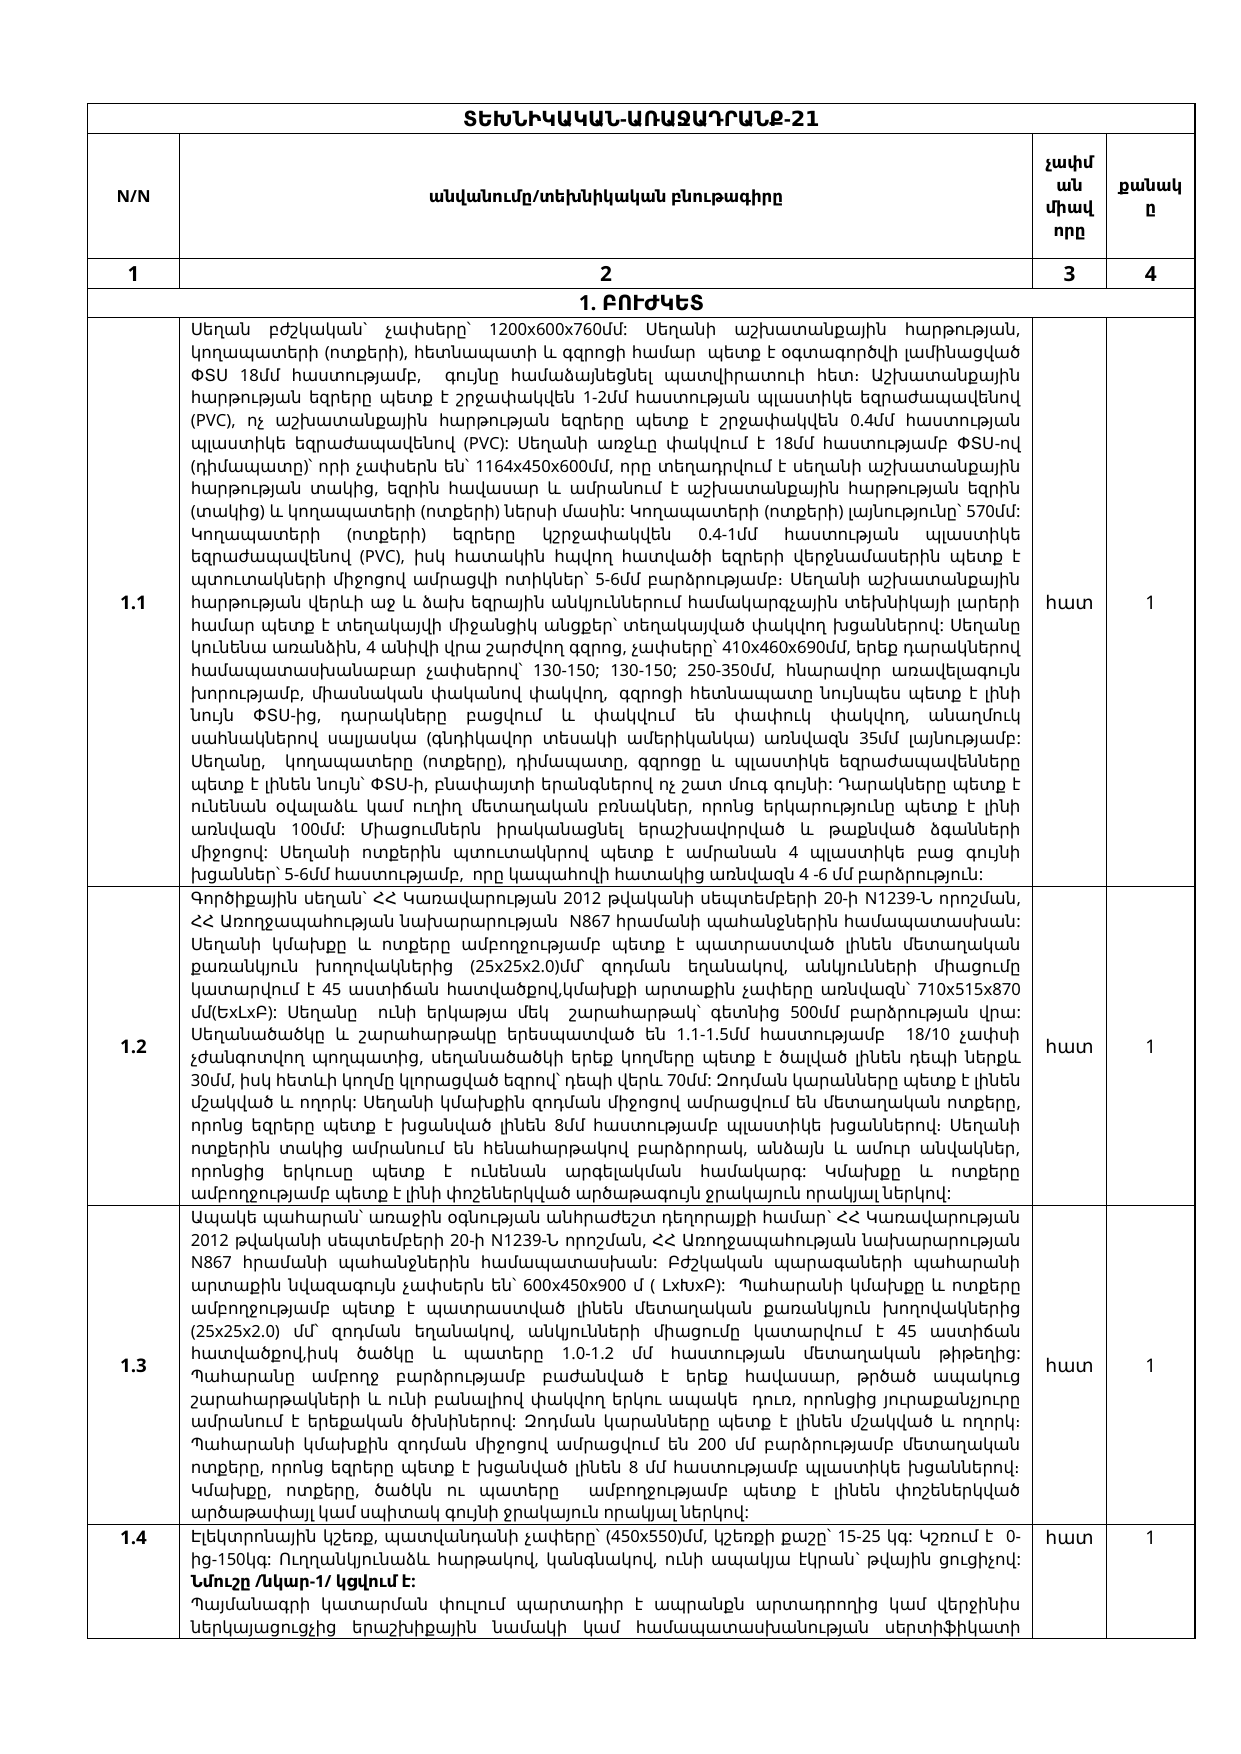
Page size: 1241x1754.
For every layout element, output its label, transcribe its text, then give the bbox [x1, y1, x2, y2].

table_cell Գործիքային սեղան` ՀՀ Կառավարության 2012 թվականի սեպտեմբերի 20-ի N1239-Ն որոշման, ՀՀ Առողջապահության նախարարության N867 հրամանի պահանջներին համապատասխան: Սեղանի կմախքը և ոտքերը ամբողջությամբ պետք է պատրաստված լինեն մետաղական քառանկյուն խողովակներից (25x25x2.0)մմ՝ զոդման եղանակով, անկյունների միացումը կատարվում է 45 աստիճան հատվածքով,կմախքի արտաքին չափերը առնվազն՝ 710x515x870 մմ(ԵxԼxԲ): Սեղանը ունի երկաթյա մեկ շարահարթակ՝ գետնից 500մմ բարձրության վրա: Սեղանածածկը և շարահարթակը երեսպատված են 1.1-1.5մմ հաստությամբ 18/10 չափսի չժանգոտվող պողպատից, սեղանածածկի երեք կողմերը պետք է ծալված լինեն դեպի ներքև 30մմ, իսկ հետևի կողմը կլորացված եզրով՝ դեպի վերև 70մմ: Զոդման կարանները պետք է լինեն մշակված և ողորկ: Սեղանի կմախքին զոդման միջոցով ամրացվում են մետաղական ոտքերը, որոնց եզրերը պետք է խցանված լինեն 8մմ հաստությամբ պլաստիկե խցաններով։ Սեղանի ոտքերին տակից ամրանում են հենահարթակով բարձրորակ, անձայն և ամուր անվակներ, որոնցից երկուսը պետք է ունենան արգելակման համակարգ: Կմախքը և ոտքերը ամբողջությամբ պետք է լինի փոշեներկված արծաթագույն ջրակայուն որակյալ ներկով: [180, 887, 1032, 1205]
table_cell 2 [180, 259, 1032, 287]
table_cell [180, 1525, 1032, 1638]
table_cell 1 [1107, 1525, 1194, 1638]
table_cell Սեղան բժշկական` չափսերը՝ 1200х600х760մմ: Սեղանի աշխատանքային հարթության, կողապատերի (ոտքերի), հետնապատի և գզրոցի համար պետք է օգտագործվի լամինացված ՓՏՍ 18մմ հաստությամբ, գույնը համաձայնեցնել պատվիրատուի հետ։ Աշխատանքային հարթության եզրերը պետք է շրջափակվեն 1-2մմ հաստության պլաստիկե եզրաժապավենով (PVC), ոչ աշխատանքային հարթության եզրերը պետք է շրջափակվեն 0.4մմ հաստության պլաստիկե եզրաժապավենով (PVC): Սեղանի առջևը փակվում է 18մմ հաստությամբ ՓՏՍ-ով (դիմապատը)՝ որի չափսերն են՝ 1164х450х600մմ, որը տեղադրվում է սեղանի աշխատանքային հարթության տակից, եզրին հավասար և ամրանում է աշխատանքային հարթության եզրին (տակից) և կողապատերի (ոտքերի) ներսի մասին: Կողապատերի (ոտքերի) լայնությունը՝ 570մմ: Կողապատերի (ոտքերի) եզրերը կշրջափակվեն 0.4-1մմ հաստության պլաստիկե եզրաժապավենով (PVC), իսկ հատակին հպվող հատվածի եզրերի վերջնամասերին պետք է պտուտակների միջոցով ամրացվի ոտիկներ՝ 5-6մմ բարձրությամբ։ Սեղանի աշխատանքային հարթության վերևի աջ և ձախ եզրային անկյուններում համակարգչային տեխնիկայի լարերի համար պետք է տեղակայվի միջանցիկ անցքեր՝ տեղակայված փակվող խցաններով: Սեղանը կունենա առանձին, 4 անիվի վրա շարժվող գզրոց, չափսերը՝ 410х460х690մմ, երեք դարակներով համապատասխանաբար չափսերով՝ 130-150; 130-150; 250-350մմ, հնարավոր առավելագույն խորությամբ, միասնական փականով փակվող, գզրոցի հետնապատը նույնպես պետք է լինի նույն ՓՏՍ-ից, դարակները բացվում և փակվում են փափուկ փակվող, անաղմուկ սահնակներով սալյասկա (գնդիկավոր տեսակի ամերիկանկա) առնվազն 35մմ լայնությամբ: Սեղանը, կողապատերը (ոտքերը), դիմապատը, գզրոցը և պլաստիկե եզրաժապավենները պետք է լինեն նույն՝ ՓՏՍ-ի, բնափայտի երանգներով ոչ շատ մուգ գույնի: Դարակները պետք է ունենան օվալաձև կամ ուղիղ մետաղական բռնակներ, որոնց երկարությունը պետք է լինի առնվազն 100մմ: Միացումներն իրականացնել երաշխավորված և թաքնված ձգանների միջոցով: Սեղանի ոտքերին պտուտակնրով պետք է ամրանան 4 պլաստիկե բաց գույնի խցաններ՝ 5-6մմ հաստությամբ, որը կապահովի հատակից առնվազն 4 -6 մմ բարձրություն: [180, 318, 1032, 886]
table_cell հատ [1033, 887, 1106, 1205]
table_cell անվանումը/տեխնիկական բնութագիրը [180, 134, 1032, 258]
table_cell 1 [1107, 887, 1194, 1205]
table_cell N/N [88, 134, 179, 258]
table_cell չափման միավորը [1033, 134, 1106, 258]
table_cell 1 [88, 259, 179, 287]
table_cell հատ [1033, 318, 1106, 886]
table_cell 1.1 [88, 318, 179, 886]
table_cell հատ [1033, 1206, 1106, 1524]
table_header ՏԵԽՆԻԿԱԿԱՆ-ԱՌԱՋԱԴՐԱՆՔ-21 [88, 104, 1194, 133]
table_cell 1.4 [88, 1525, 179, 1638]
table_cell 1. ԲՈՒԺԿԵՏ [88, 289, 1194, 317]
table_cell 1.2 [88, 887, 179, 1205]
table_cell Ապակե պահարան՝ առաջին օգնության անհրաժեշտ դեղորայքի համար` ՀՀ Կառավարության 2012 թվականի սեպտեմբերի 20-ի N1239-Ն որոշման, ՀՀ Առողջապահության նախարարության N867 հրամանի պահանջներին համապատասխան: Բժշկական պարագաների պահարանի արտաքին նվազագույն չափսերն են՝ 600x450x900 մ ( ԼхԽхԲ): Պահարանի կմախքը և ոտքերը ամբողջությամբ պետք է պատրաստված լինեն մետաղական քառանկյուն խողովակներից (25x25x2.0) մմ՝ զոդման եղանակով, անկյունների միացումը կատարվում է 45 աստիճան հատվածքով,իսկ ծածկը և պատերը 1.0-1.2 մմ հաստության մետաղական թիթեղից: Պահարանը ամբողջ բարձրությամբ բաժանված է երեք հավասար, թրծած ապակուց շարահարթակների և ունի բանալիով փակվող երկու ապակե դուռ, որոնցից յուրաքանչյուրը ամրանում է երեքական ծխնիներով: Զոդման կարանները պետք է լինեն մշակված և ողորկ։ Պահարանի կմախքին զոդման միջոցով ամրացվում են 200 մմ բարձրությամբ մետաղական ոտքերը, որոնց եզրերը պետք է խցանված լինեն 8 մմ հաստությամբ պլաստիկե խցաններով։ Կմախքը, ոտքերը, ծածկն ու պատերը ամբողջությամբ պետք է լինեն փոշեներկված արծաթափայլ կամ սպիտակ գույնի ջրակայուն որակյալ ներկով: [180, 1206, 1032, 1524]
table_cell հատ [1033, 1525, 1106, 1638]
table_cell 1 [1107, 1206, 1194, 1524]
table_cell 4 [1107, 259, 1194, 287]
table_cell 1 [1107, 318, 1194, 886]
table_cell 1.3 [88, 1206, 179, 1524]
table_cell 3 [1033, 259, 1106, 287]
table_cell քանակը [1107, 134, 1194, 258]
